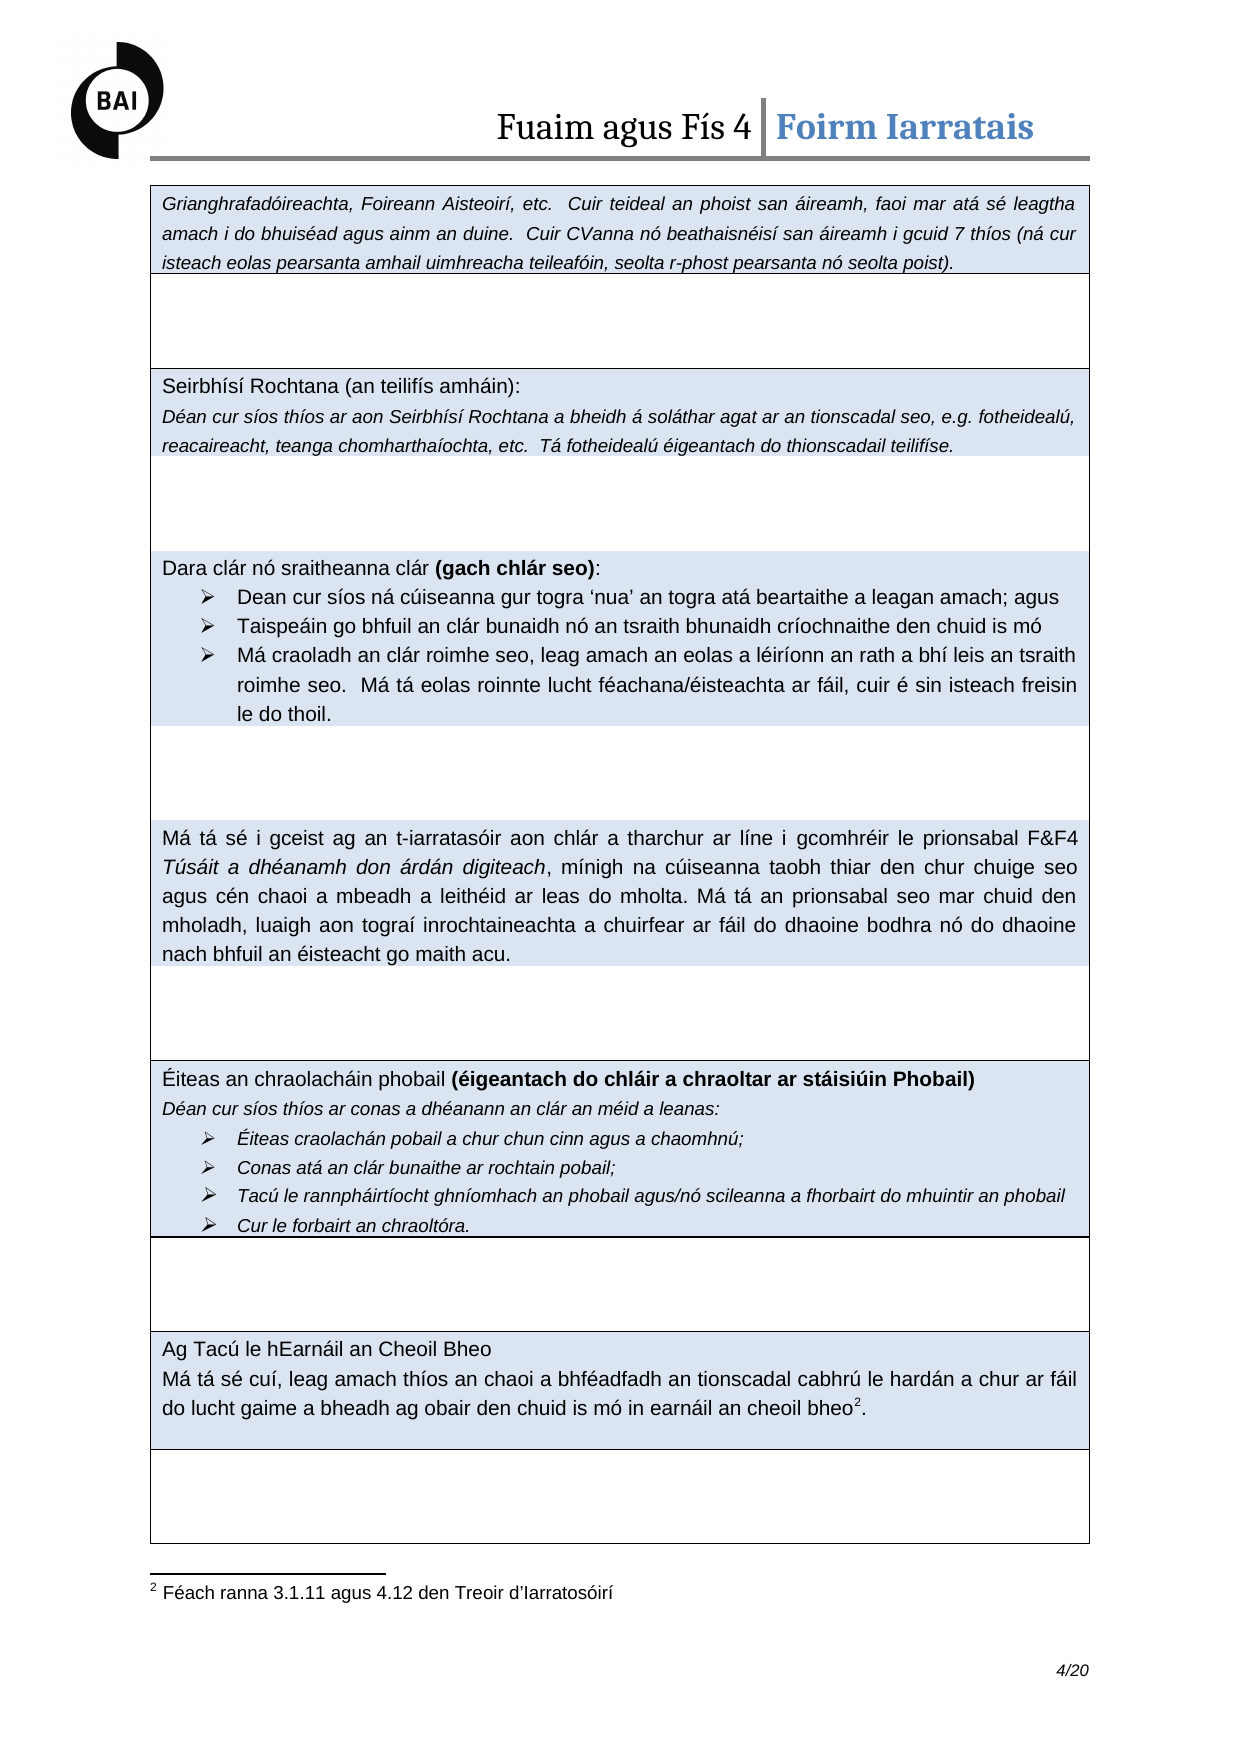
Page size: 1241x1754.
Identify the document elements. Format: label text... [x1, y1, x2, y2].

table_cell [151, 966, 1089, 1060]
table_cell [151, 1238, 1089, 1331]
table_cell [151, 274, 1089, 368]
table_cell Éiteas an chraolacháin phobail (éigeantach do chláir a chraoltar ar stáisiúin Phobail) Déan cur síos thíos ar conas a dhéanann an clár an méid a leanas: Éiteas craolachán pobail a chur chun cinn agus a chaomhnú; Conas atá an clár bunaithe ar rochtain pobail; Tacú le rannpháirtíocht ghníomhach an phobail agus/nó scileanna a fhorbairt do mhuintir an phobail Cur le forbairt an chraoltóra. [151, 1061, 1089, 1236]
table_cell Ag Tacú le hEarnáil an Cheoil Bheo Má tá sé cuí, leag amach thíos an chaoi a bhféadfadh an tionscadal cabhrú le hardán a chur ar fáil do lucht gaime a bheadh ag obair den chuid is mó in earnáil an cheoil bheo. [151, 1332, 1089, 1449]
table_cell Má tá sé i gceist ag an t-iarratasóir aon chlár a tharchur ar líne i gcomhréir le prionsabal F&F4 Túsáit a dhéanamh don árdán digiteach, mínigh na cúiseanna taobh thiar den chur chuige seo agus cén chaoi a mbeadh a leithéid ar leas do mholta. Má tá an prionsabal seo mar chuid den mholadh, luaigh aon tograí inrochtaineachta a chuirfear ar fáil do dhaoine bodhra nó do dhaoine nach bhfuil an éisteacht go maith acu. [151, 820, 1089, 966]
table_cell Seirbhísí Rochtana (an teilifís amháin): Déan cur síos thíos ar aon Seirbhísí Rochtana a bheidh á soláthar agat ar an tionscadal seo, e.g. fotheidealú, reacaireacht, teanga chomharthaíochta, etc. Tá fotheidealú éigeantach do thionscadail teilifíse. [151, 369, 1089, 456]
picture [56, 26, 171, 174]
table_cell [151, 726, 1089, 820]
table_cell Dara clár nó sraitheanna clár (gach chlár seo): Dean cur síos ná cúiseanna gur togra ‘nua’ an togra atá beartaithe a leagan amach; agus Taispeáin go bhfuil an clár bunaidh nó an tsraith bhunaidh críochnaithe den chuid is mó Má craoladh an clár roimhe seo, leag amach an eolas a léiríonn an rath a bhí leis an tsraith roimhe seo. Má tá eolas roinnte lucht féachana/éisteachta ar fáil, cuir é sin isteach freisin le do thoil. [151, 551, 1089, 726]
table_cell [151, 1450, 1089, 1543]
table_cell [151, 456, 1089, 551]
